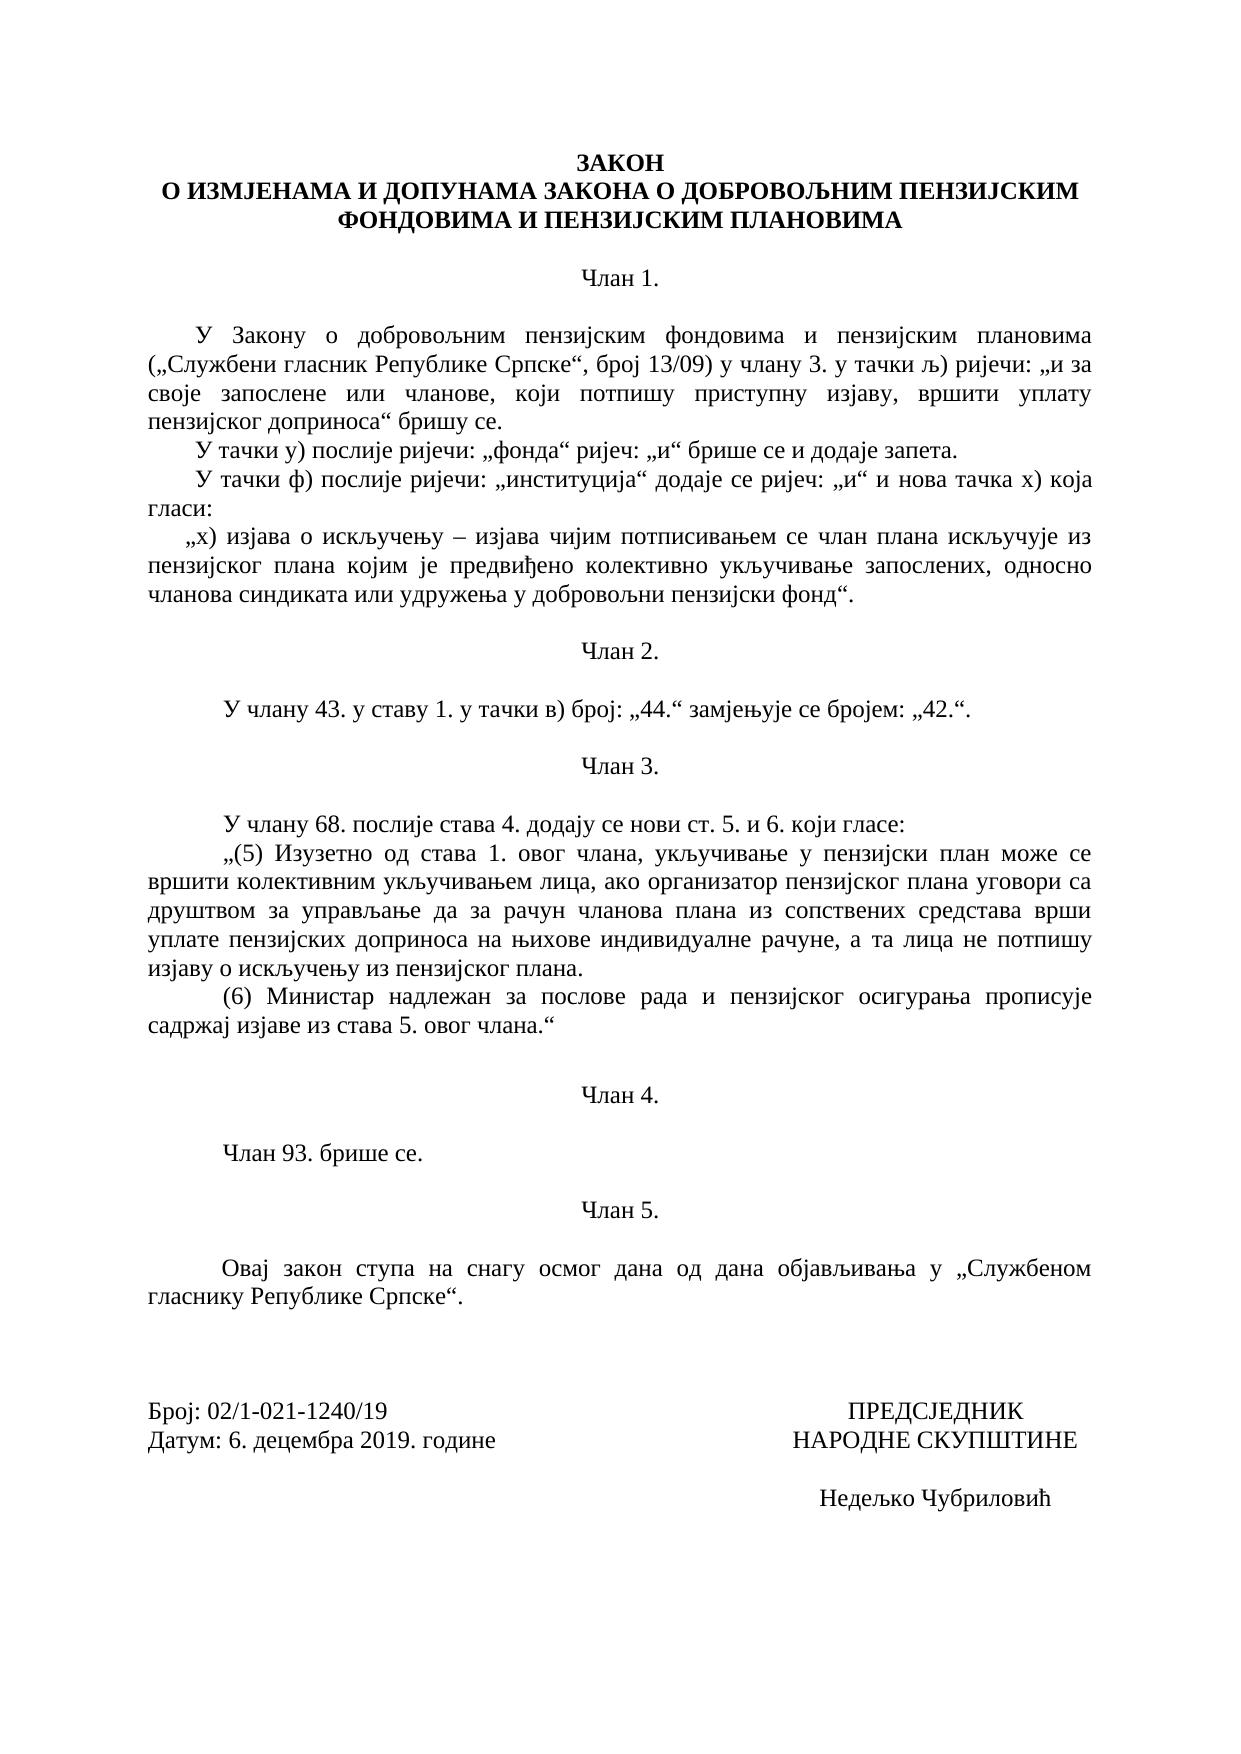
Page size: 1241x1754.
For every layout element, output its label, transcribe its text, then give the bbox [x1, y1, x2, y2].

text Број: 02/1-021-1240/19 ПРЕДСЈЕДНИК [148, 1396, 1093, 1425]
text Члан 2. [148, 636, 1093, 665]
text ЗАКОН [148, 148, 1093, 176]
text Недељко Чубриловић [148, 1483, 1093, 1511]
text У члану 43. у ставу 1. у тачки в) број: „44.“ замјењује се бројем: „42.“. [148, 694, 1093, 723]
text О ИЗМЈЕНАМА И ДОПУНАМА ЗАКОНА О ДОБРОВОЉНИМ ПЕНЗИЈСКИМ ФОНДОВИМА И ПЕНЗИЈСКИМ ПЛАНОВИМА [148, 176, 1093, 234]
text У тачки у) послије ријечи: „фонда“ ријеч: „и“ брише се и додаје запета. [148, 435, 1093, 464]
text Члан 1. [148, 263, 1093, 291]
text Члан 4. [148, 1080, 1093, 1109]
text Члан 93. брише се. [148, 1138, 1093, 1166]
text Овај закон ступа на снагу осмог дана од дана објављивања у „Службеном гласнику Републике Српске“. [148, 1253, 1093, 1310]
text Датум: 6. децембра 2019. године НАРОДНЕ СКУПШТИНЕ [148, 1425, 1093, 1454]
text У тачки ф) послије ријечи: „институција“ додаје се ријеч: „и“ и нова тачка х) која гласи: [148, 464, 1093, 521]
text У члану 68. послије става 4. додају се нови ст. 5. и 6. који гласе: [148, 809, 1093, 838]
text „х) изјава о искључењу – изјава чијим потписивањем се члан плана искључује из пензијског плана којим је предвиђено колективно укључивање запослених, односно чланова синдиката или удружења у добровољни пензијски фонд“. [148, 521, 1093, 608]
list (6) Министар надлежан за послове рада и пензијског осигурања прописује садржај изјаве из става 5. овог члана.“ [148, 981, 1093, 1039]
text У Закону о добровољним пензијским фондовима и пензијским плановима („Службени гласник Републике Српске“, број 13/09) у члану 3. у тачки љ) ријечи: „и за своје запослене или чланове, који потпишу приступну изјаву, вршити уплату пензијског доприноса“ бришу се. [148, 320, 1093, 435]
text Члан 3. [148, 751, 1093, 780]
list „(5) Изузетно од става 1. овог члана, укључивање у пензијски план може се вршити колективним укључивањем лица, ако организатор пензијског плана уговори са друштвом за управљање да за рачун чланова плана из сопствених средстава врши уплате пензијских доприноса на њихове индивидуалне рачуне, а та лица не потпишу изјаву о искључењу из пензијског плана. [148, 838, 1093, 981]
text Члан 5. [148, 1195, 1093, 1224]
